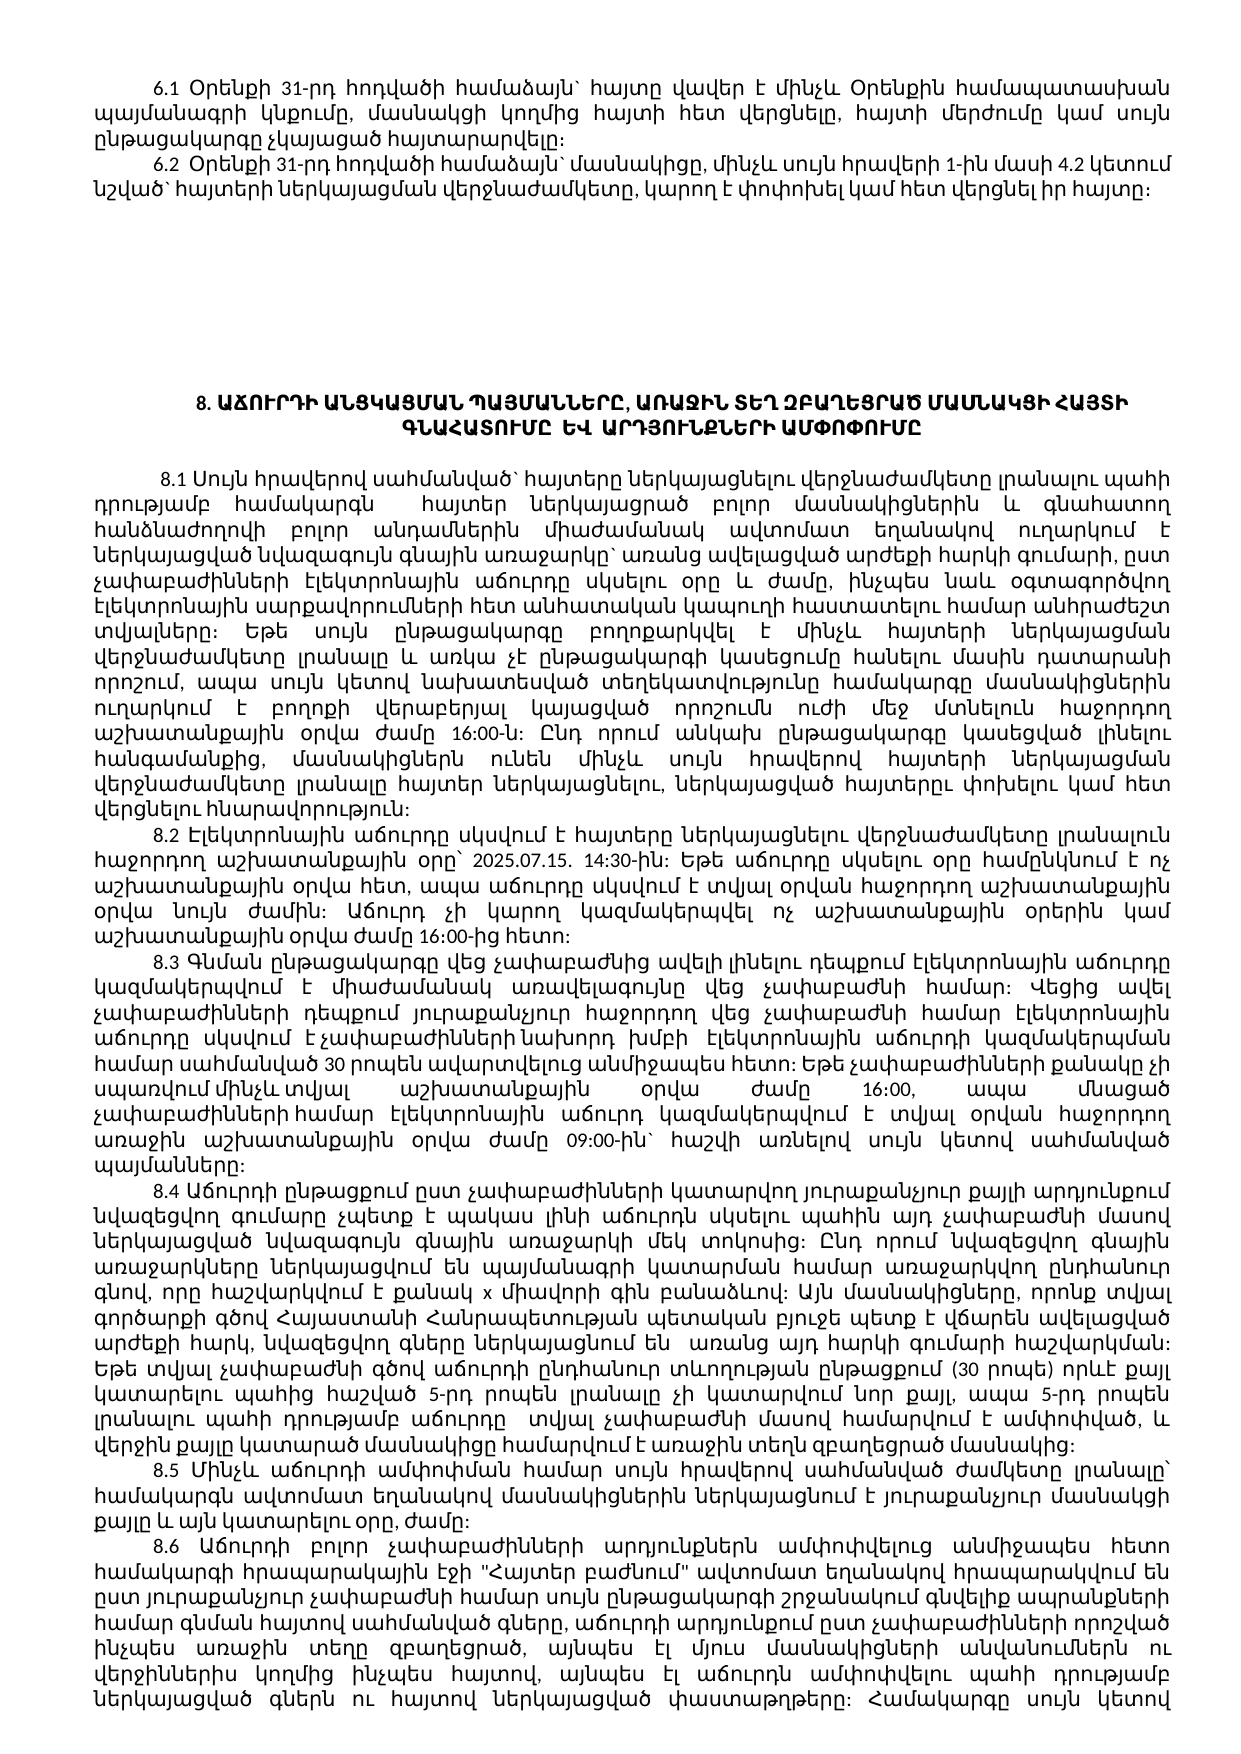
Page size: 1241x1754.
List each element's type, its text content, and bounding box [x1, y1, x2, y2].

text ԳՆԱՀԱՏՈՒՄԸ ԵՎ ԱՐԴՅՈՒՆՔՆԵՐԻ ԱՄՓՈՓՈՒՄԸ [94, 415, 1171, 441]
text 8.1 Սույն հրավերով սահմանված` հայտերը ներկայացնելու վերջնաժամկետը լրանալու պահի դրությամբ համակարգն հայտեր ներկայացրած բոլոր մասնակիցներին և գնահատող հանձնաժողովի բոլոր անդամներին միաժամանակ ավտոմատ եղանակով ուղարկում է ներկայացված նվազագույն գնային առաջարկը` առանց ավելացված արժեքի հարկի գումարի, ըստ չափաբաժինների էլեկտրոնային աճուրդը սկսելու օրը և ժամը, ինչպես նաև օգտագործվող էլեկտրոնային սարքավորումների հետ անհատական կապուղի հաստատելու համար անհրաժեշտ տվյալները։ Եթե սույն ընթացակարգը բողոքարկվել է մինչև հայտերի ներկայացման վերջնաժամկետը լրանալը և առկա չէ ընթացակարգի կասեցումը հանելու մասին դատարանի որոշում, ապա սույն կետով նախատեսված տեղեկատվությունը համակարգը մասնակիցներին ուղարկում է բողոքի վերաբերյալ կայացված որոշումն ուժի մեջ մտնելուն հաջորդող աշխատանքային օրվա ժամը 16:00-ն: Ընդ որում անկախ ընթացակարգը կասեցված լինելու հանգամանքից, մասնակիցներն ունեն մինչև սույն հրավերով հայտերի ներկայացման վերջնաժամկետը լրանալը հայտեր ներկայացնելու, ներկայացված հայտերըւ փոխելու կամ հետ վերցնելու հնարավորություն: [94, 466, 1171, 822]
text 8.2 Էլեկտրոնային աճուրդը սկսվում է հայտերը ներկայացնելու վերջնաժամկետը լրանալուն հաջորդող աշխատանքային օրը՝ 2025.07.15. 14:30 -ին: Եթե աճուրդը սկսելու օրը համընկնում է ոչ աշխատանքային օրվա հետ, ապա աճուրդը սկսվում է տվյալ օրվան հաջորդող աշխատանքային օրվա նույն ժամին: Աճուրդ չի կարող կազմակերպվել ոչ աշխատանքային օրերին կամ աշխատանքային օրվա ժամը 16։00-ից հետո: [94, 822, 1171, 949]
text 8. ԱՃՈՒՐԴԻ ԱՆՑԿԱՑՄԱՆ ՊԱՅՄԱՆՆԵՐԸ, ԱՌԱՋԻՆ ՏԵՂ ԶԲԱՂԵՑՐԱԾ ՄԱՍՆԱԿՑԻ ՀԱՅՏԻ [94, 390, 1171, 415]
text 6.1 Օրենքի 31-րդ հոդվածի համաձայն` հայտը վավեր է մինչև Օրենքին համապատասխան պայմանագրի կնքումը, մասնակցի կողմից հայտի հետ վերցնելը, հայտի մերժումը կամ սույն ընթացակարգը չկայացած հայտարարվելը։ [94, 75, 1171, 151]
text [94, 1534, 1171, 1712]
text 8.5 Մինչև աճուրդի ամփոփման համար սույն հրավերով սահմանված ժամկետը լրանալը՝ համակարգն ավտոմատ եղանակով մասնակիցներին ներկայացնում է յուրաքանչյուր մասնակցի քայլը և այն կատարելու օրը, ժամը: [94, 1457, 1171, 1534]
text 6.2 Օրենքի 31-րդ հոդվածի համաձայն` մասնակիցը, մինչև սույն հրավերի 1-ին մասի 4.2 կետում նշված` հայտերի ներկայացման վերջնաժամկետը, կարող է փոփոխել կամ հետ վերցնել իր հայտը։ [94, 151, 1171, 202]
text 8.3 Գնման ընթացակարգը վեց չափաբաժնից ավելի լինելու դեպքում էլեկտրոնային աճուրդը կազմակերպվում է միաժամանակ առավելագույնը վեց չափաբաժնի համար: Վեցից ավել չափաբաժինների դեպքում յուրաքանչյուր հաջորդող վեց չափաբաժնի համար էլեկտրոնային աճուրդը սկսվում է չափաբաժինների նախորդ խմբի էլեկտրոնային աճուրդի կազմակերպման համար սահմանված 30 րոպեն ավարտվելուց անմիջապես հետո: Եթե չափաբաժինների քանակը չի սպառվում մինչև տվյալ աշխատանքային օրվա ժամը 16։00, ապա մնացած չափաբաժինների համար էլեկտրոնային աճուրդ կազմակերպվում է տվյալ օրվան հաջորդող առաջին աշխատանքային օրվա ժամը 09:00-ին` հաշվի առնելով սույն կետով սահմանված պայմանները: [94, 949, 1171, 1178]
text 8.4 Աճուրդի ընթացքում ըստ չափաբաժինների կատարվող յուրաքանչյուր քայլի արդյունքում նվազեցվող գումարը չպետք է պակաս լինի աճուրդն սկսելու պահին այդ չափաբաժնի մասով ներկայացված նվազագույն գնային առաջարկի մեկ տոկոսից: Ընդ որում նվազեցվող գնային առաջարկները ներկայացվում են պայմանագրի կատարման համար առաջարկվող ընդհանուր գնով, որը հաշվարկվում է քանակ x միավորի գին բանաձևով: Այն մասնակիցները, որոնք տվյալ գործարքի գծով Հայաստանի Հանրապետության պետական բյուջե պետք է վճարեն ավելացված արժեքի հարկ, նվազեցվող գները ներկայացնում են առանց այդ հարկի գումարի հաշվարկման: Եթե տվյալ չափաբաժնի գծով աճուրդի ընդհանուր տևողության ընթացքում (30 րոպե) որևէ քայլ կատարելու պահից հաշված 5-րդ րոպեն լրանալը չի կատարվում նոր քայլ, ապա 5-րդ րոպեն լրանալու պահի դրությամբ աճուրդը տվյալ չափաբաժնի մասով համարվում է ամփոփված, և վերջին քայլը կատարած մասնակիցը համարվում է առաջին տեղն զբաղեցրած մասնակից: [94, 1178, 1171, 1457]
